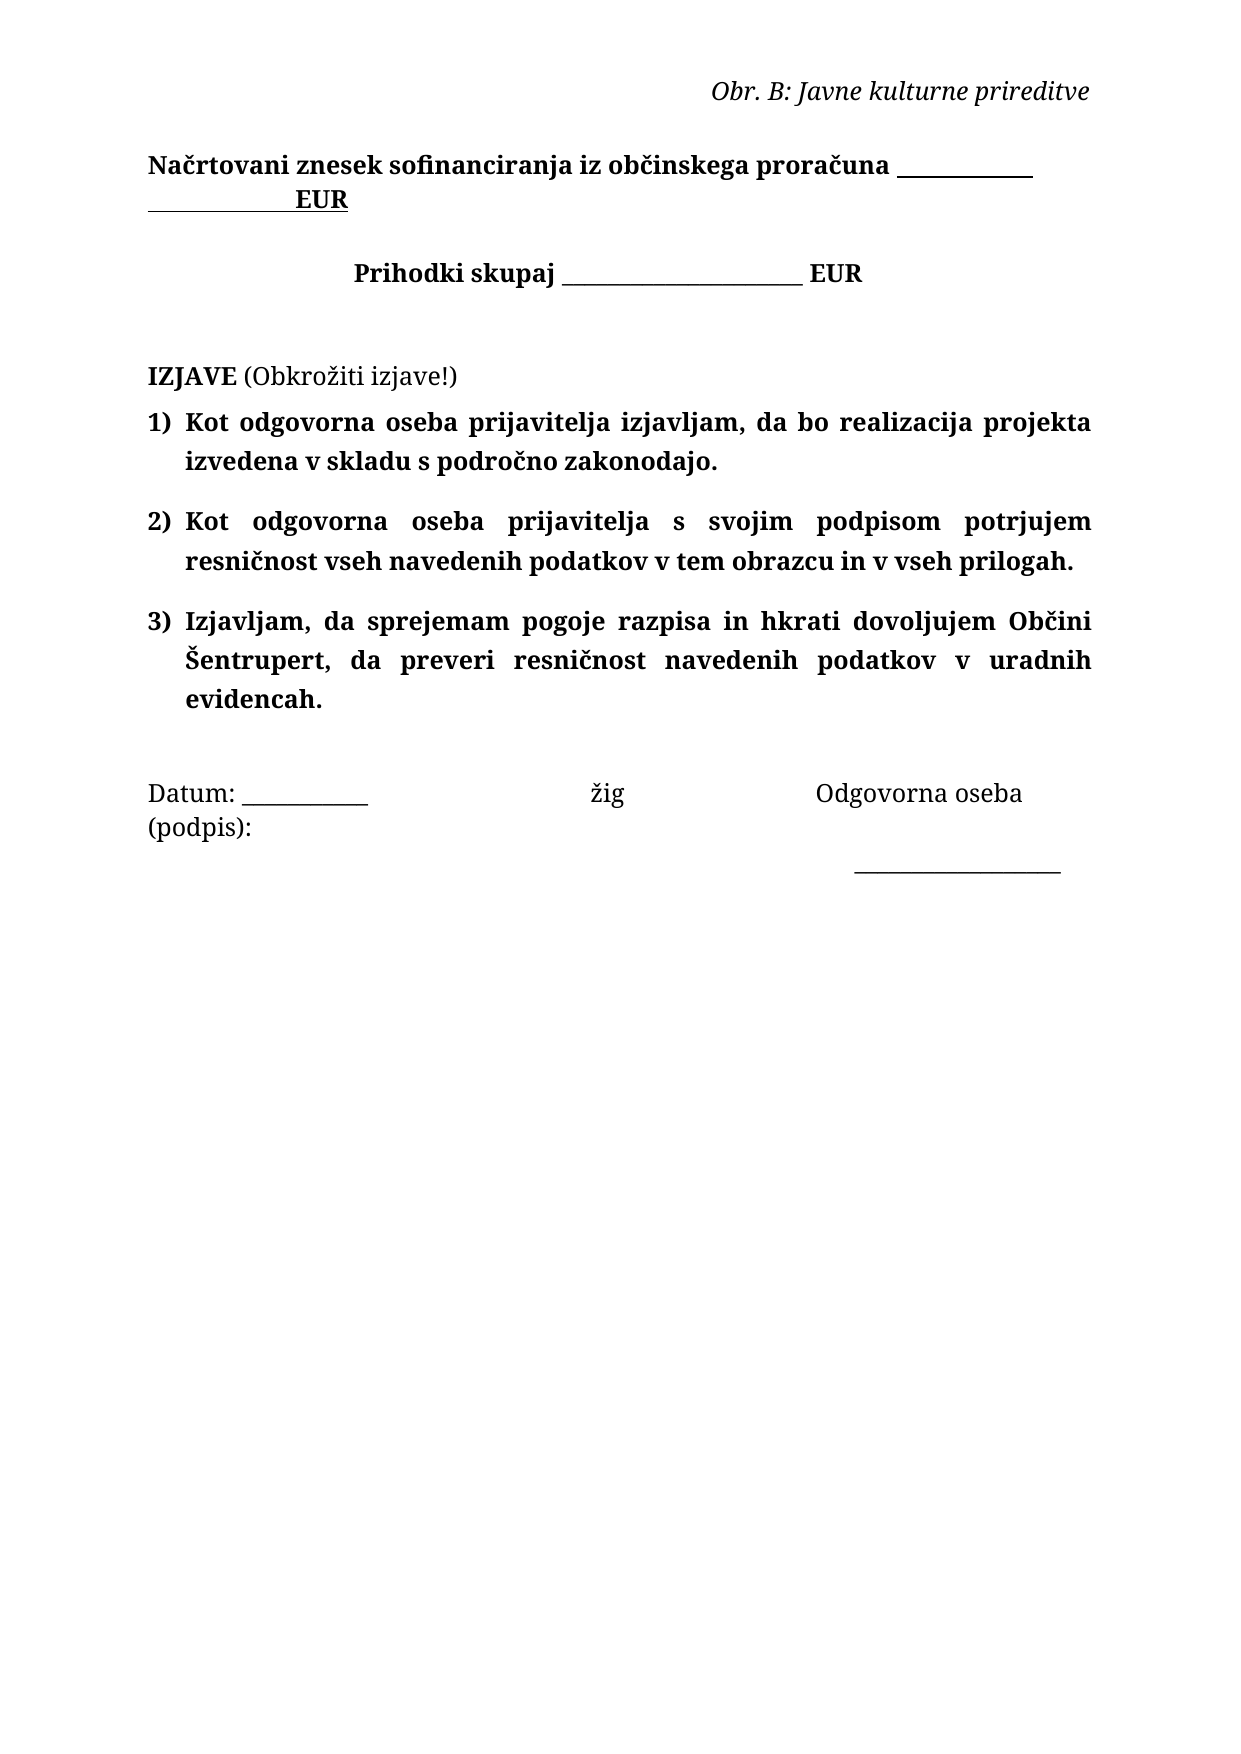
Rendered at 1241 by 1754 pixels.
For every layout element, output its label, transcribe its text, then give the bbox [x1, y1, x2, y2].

list Izjavljam, da sprejemam pogoje razpisa in hkrati dovoljujem Občini Šentrupert, da preveri resničnost navedenih podatkov v uradnih evidencah. [148, 603, 1093, 716]
text IZJAVE (Obkrožiti izjave!) [148, 358, 1093, 392]
list Kot odgovorna oseba prijavitelja izjavljam, da bo realizacija projekta izvedena v skladu s področno zakonodajo. [148, 405, 1093, 478]
text Načrtovani znesek sofinanciranja iz občinskega proračuna EUR [148, 148, 1093, 216]
list Kot odgovorna oseba prijavitelja s svojim podpisom potrjujem resničnost vseh navedenih podatkov v tem obrazcu in v vseh prilogah. [148, 504, 1093, 577]
text __________________ [148, 844, 1093, 878]
text Prihodki skupaj _____________________ EUR [148, 256, 1141, 290]
text Datum: ___________ žig Odgovorna oseba (podpis): [148, 776, 1093, 844]
